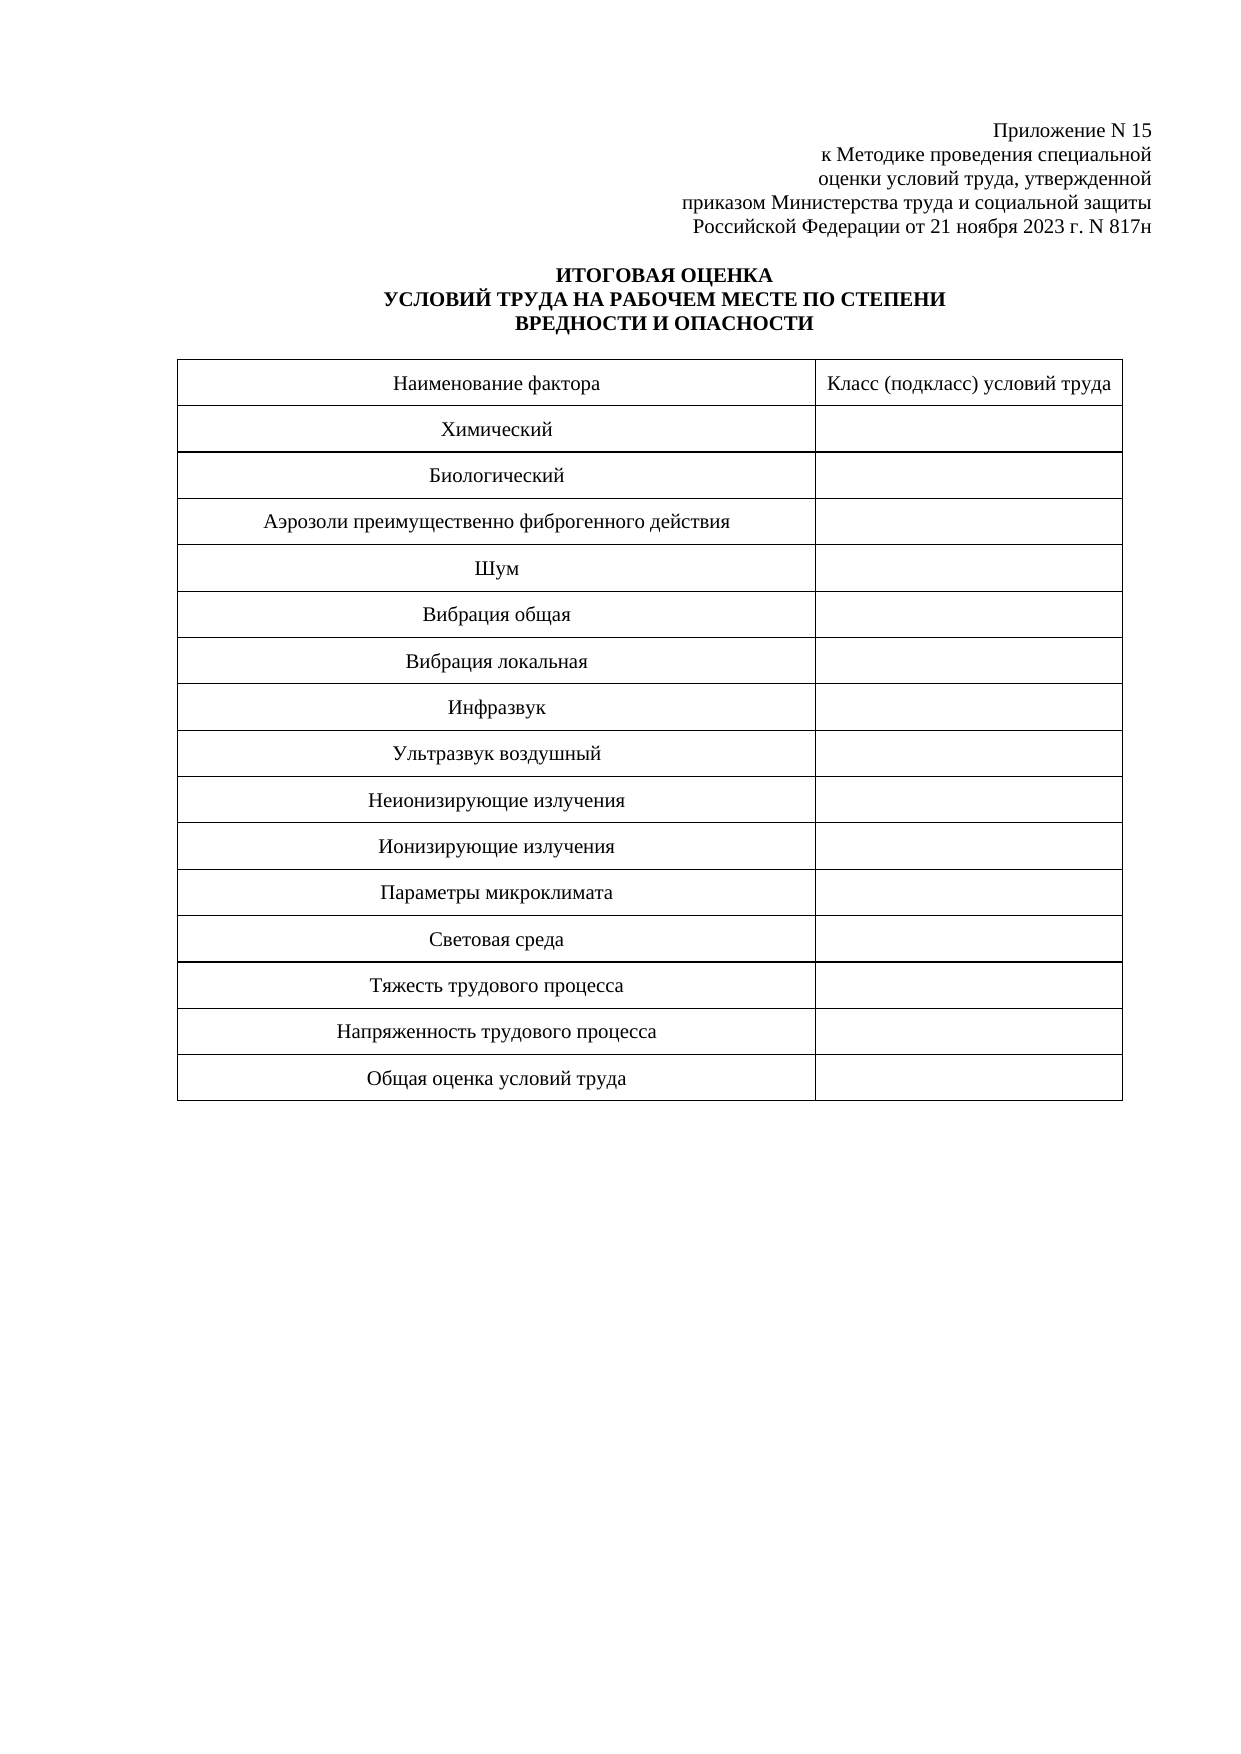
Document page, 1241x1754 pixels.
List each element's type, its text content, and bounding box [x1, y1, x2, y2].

table_cell [816, 963, 1122, 1008]
table_cell [816, 638, 1122, 683]
table_cell Ультразвук воздушный [178, 731, 815, 776]
table_cell [816, 1055, 1122, 1100]
table_cell [816, 499, 1122, 544]
title ВРЕДНОСТИ И ОПАСНОСТИ [177, 311, 1152, 335]
table_cell [816, 453, 1122, 498]
table_cell Параметры микроклимата [178, 870, 815, 915]
table_cell [816, 916, 1122, 961]
table_cell [816, 592, 1122, 637]
table_cell Химический [178, 406, 815, 451]
title ИТОГОВАЯ ОЦЕНКА [177, 262, 1152, 287]
text Российской Федерации от 21 ноября 2023 г. N 817н [177, 214, 1152, 238]
table_cell Напряженность трудового процесса [178, 1009, 815, 1054]
table_cell Аэрозоли преимущественно фиброгенного действия [178, 499, 815, 544]
table_header Класс (подкласс) условий труда [816, 360, 1122, 405]
table_cell [816, 684, 1122, 729]
table_cell Тяжесть трудового процесса [178, 963, 815, 1008]
table_cell [816, 870, 1122, 915]
text оценки условий труда, утвержденной [177, 166, 1152, 190]
table_cell Неионизирующие излучения [178, 777, 815, 822]
title УСЛОВИЙ ТРУДА НА РАБОЧЕМ МЕСТЕ ПО СТЕПЕНИ [177, 287, 1152, 311]
table_cell Инфразвук [178, 684, 815, 729]
table_cell Вибрация общая [178, 592, 815, 637]
table_cell Шум [178, 545, 815, 591]
text к Методике проведения специальной [177, 142, 1152, 166]
table_cell Световая среда [178, 916, 815, 961]
table_cell Общая оценка условий труда [178, 1055, 815, 1100]
table_cell [816, 777, 1122, 822]
table_cell [816, 545, 1122, 591]
text приказом Министерства труда и социальной защиты [177, 190, 1152, 214]
table_cell Вибрация локальная [178, 638, 815, 683]
text Приложение N 15 [177, 118, 1152, 142]
table_cell [816, 406, 1122, 451]
table_cell Биологический [178, 453, 815, 498]
table_cell [816, 823, 1122, 869]
table_cell [816, 1009, 1122, 1054]
table_cell Ионизирующие излучения [178, 823, 815, 869]
table_cell [816, 731, 1122, 776]
table_header Наименование фактора [178, 360, 815, 405]
